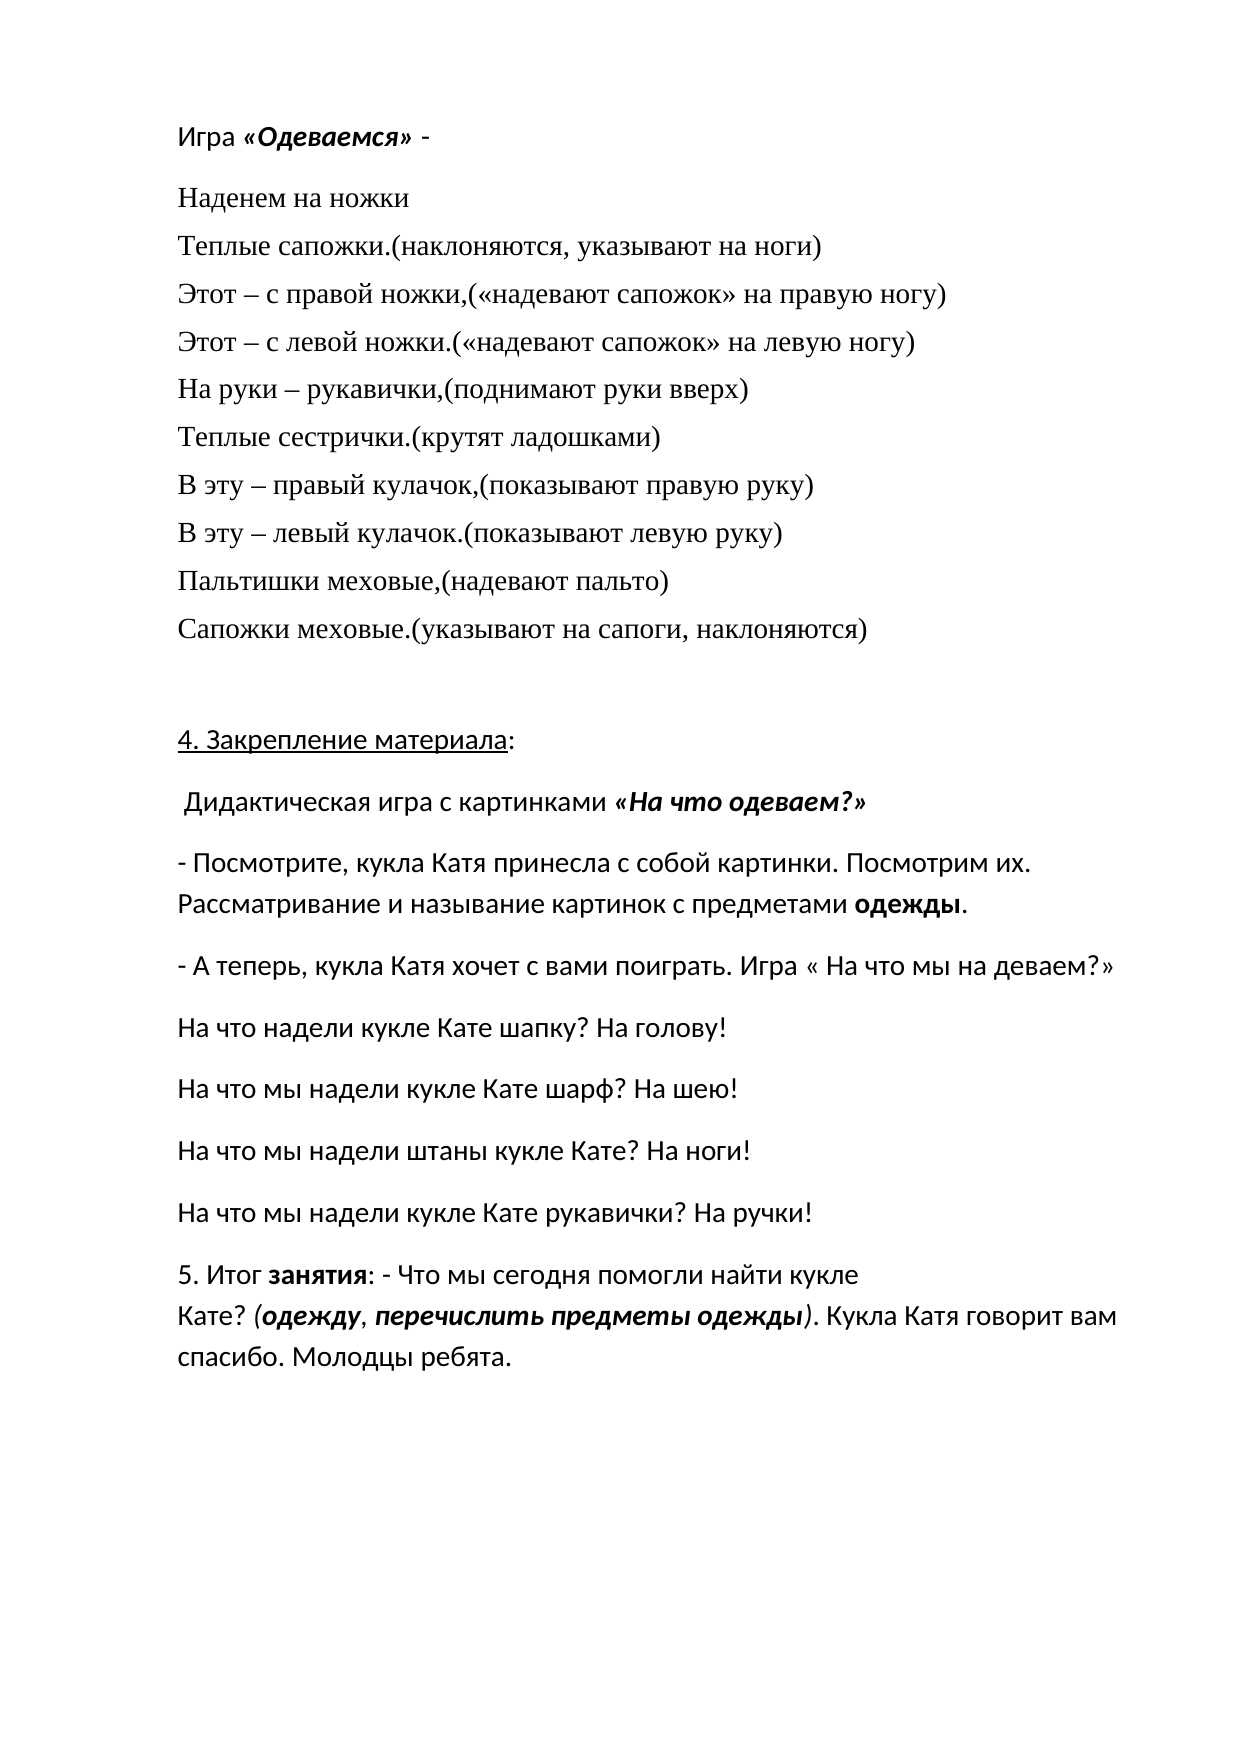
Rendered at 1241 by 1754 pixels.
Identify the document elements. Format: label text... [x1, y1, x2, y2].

text Пальтишки меховые,(надевают пальто) [177, 563, 1152, 597]
text Теплые сапожки.(наклоняются, указывают на ноги) [177, 228, 1152, 261]
text - Посмотрите, кукла Катя принесла с собой картинки. Посмотрим их. Рассматривание и называние картинок с предметами одежды. [177, 844, 1152, 921]
text Этот – с левой ножки.(«надевают сапожок» на левую ногу) [177, 324, 1152, 357]
text Наденем на ножки [177, 180, 1152, 213]
text На что надели кукле Кате шапку? На голову! [177, 1009, 1152, 1044]
text Теплые сестрички.(крутят ладошками) [177, 419, 1152, 453]
text В эту – левый кулачок.(показывают левую руку) [177, 515, 1152, 549]
text На что мы надели штаны кукле Кате? На ноги! [177, 1132, 1152, 1168]
text Сапожки меховые.(указывают на сапоги, наклоняются) [177, 611, 1152, 645]
text Этот – с правой ножки,(«надевают сапожок» на правую ногу) [177, 276, 1152, 309]
text На что мы надели кукле Кате рукавички? На ручки! [177, 1194, 1152, 1230]
text 4. Закрепление материала: [177, 721, 1152, 756]
text Игра «Одеваемся» - [177, 118, 1152, 154]
text На руки – рукавички,(поднимают руки вверх) [177, 372, 1152, 405]
text - А теперь, кукла Катя хочет с вами поиграть. Игра « На что мы на деваем?» [177, 947, 1152, 983]
text Дидактическая игра с картинками «На что одеваем?» [177, 783, 1152, 818]
text 5. Итог занятия: - Что мы сегодня помогли найти кукле Кате? (одежду, перечислить предметы одежды). Кукла Катя говорит вам спасибо. Молодцы ребята. [177, 1256, 1152, 1373]
text В эту – правый кулачок,(показывают правую руку) [177, 467, 1152, 501]
text На что мы надели кукле Кате шарф? На шею! [177, 1071, 1152, 1106]
